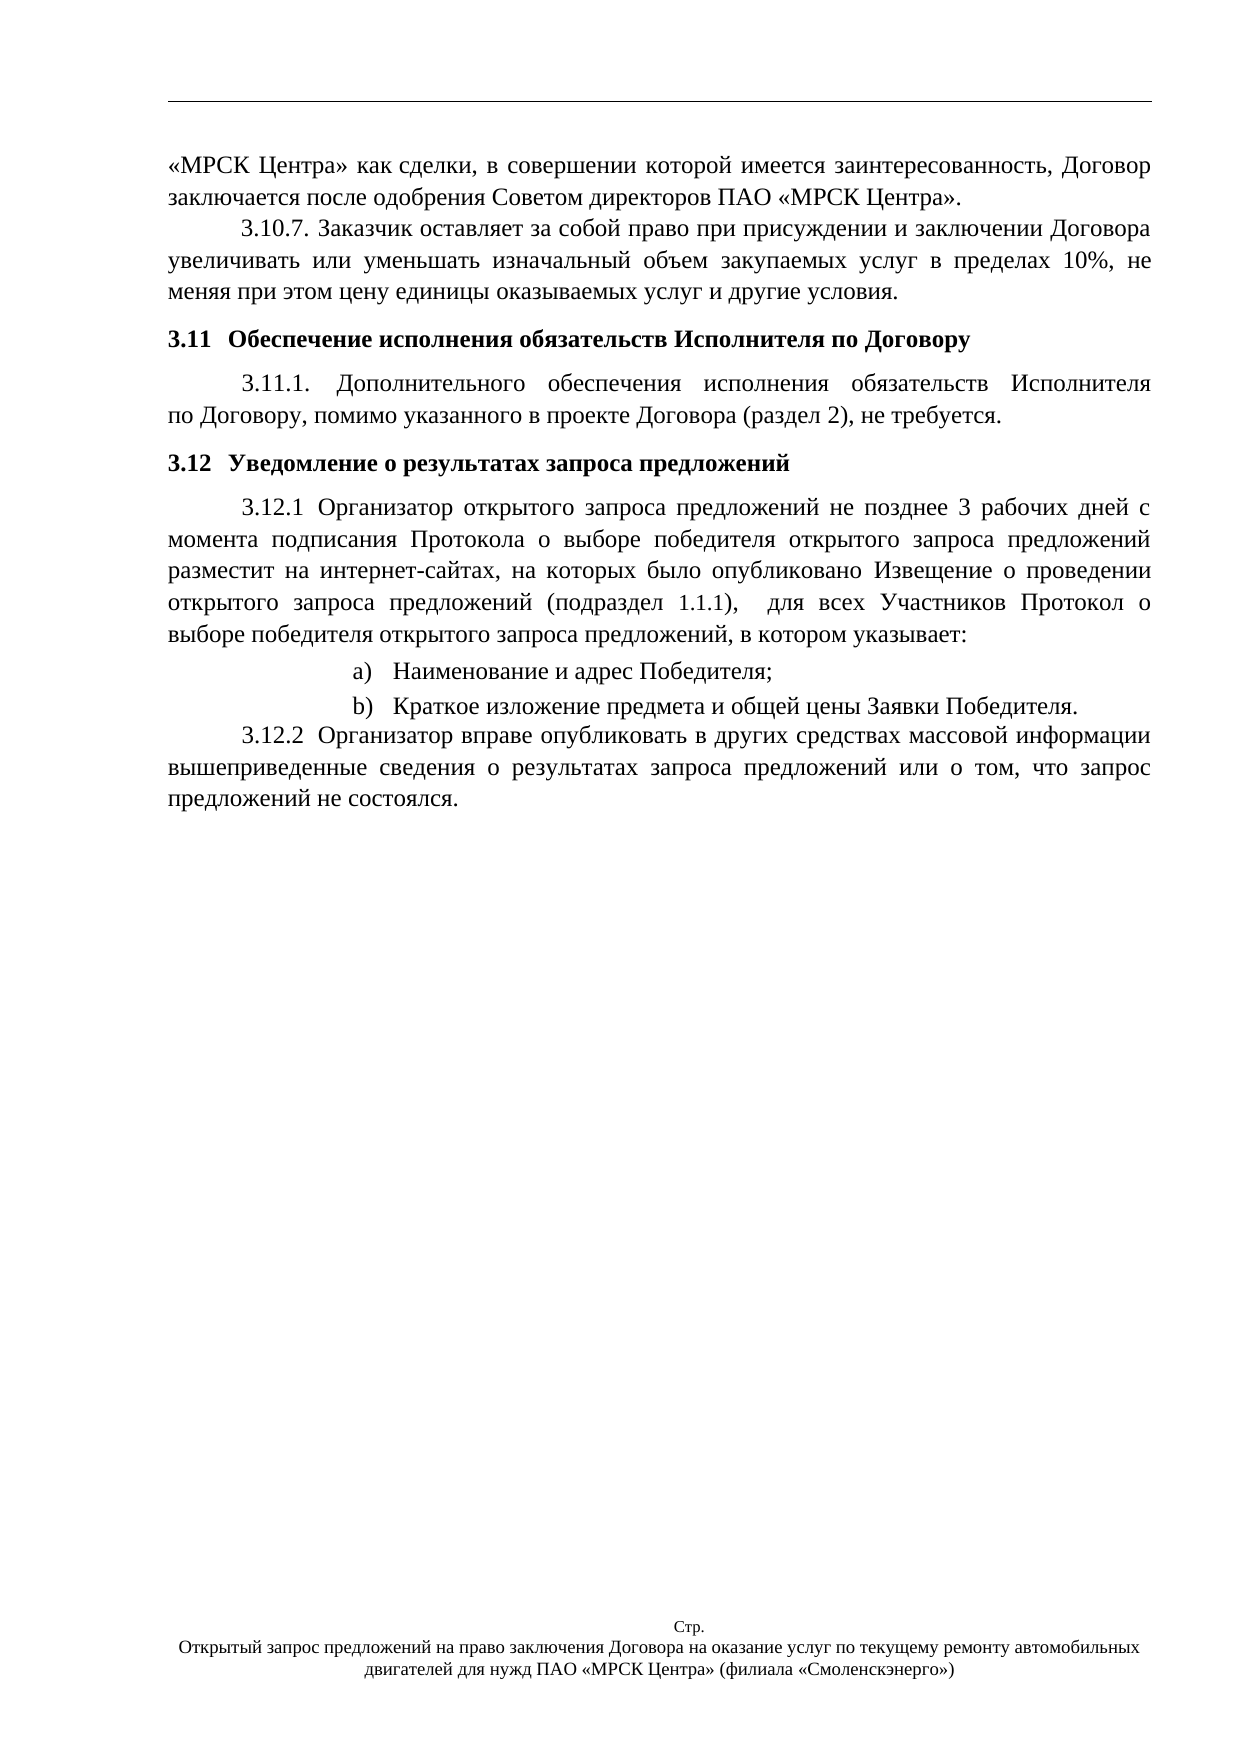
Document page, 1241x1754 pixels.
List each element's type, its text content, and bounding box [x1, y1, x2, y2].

subtitle Уведомление о результатах запроса предложений [168, 448, 1152, 477]
list Краткое изложение предмета и общей цены Заявки Победителя. [286, 691, 1166, 720]
list Заказчик оставляет за собой право при присуждении и заключении Договора увеличивать или уменьшать изначальный объем закупаемых услуг в пределах 10%, не меняя при этом цену единицы оказываемых услуг и другие условия. [168, 213, 1152, 305]
text 3.12.2 Организатор вправе опубликовать в других средствах массовой информации вышеприведенные сведения о результатах запроса предложений или о том, что запрос предложений не состоялся. [168, 720, 1152, 812]
subtitle Обеспечение исполнения обязательств Исполнителя по Договору [168, 324, 1152, 353]
text 3.12.1 Организатор открытого запроса предложений не позднее 3 рабочих дней с момента подписания Протокола о выборе победителя открытого запроса предложений разместит на интернет-сайтах, на которых было опубликовано Извещение о проведении открытого запроса предложений (подраздел 1.1.1), для всех Участников Протокол о выборе победителя открытого запроса предложений, в котором указывает: [168, 492, 1152, 647]
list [168, 150, 1152, 210]
list Дополнительного обеспечения исполнения обязательств Исполнителя по Договору, помимо указанного в проекте Договора (раздел 2), не требуется. [168, 368, 1152, 429]
list Наименование и адрес Победителя; [286, 656, 1166, 685]
